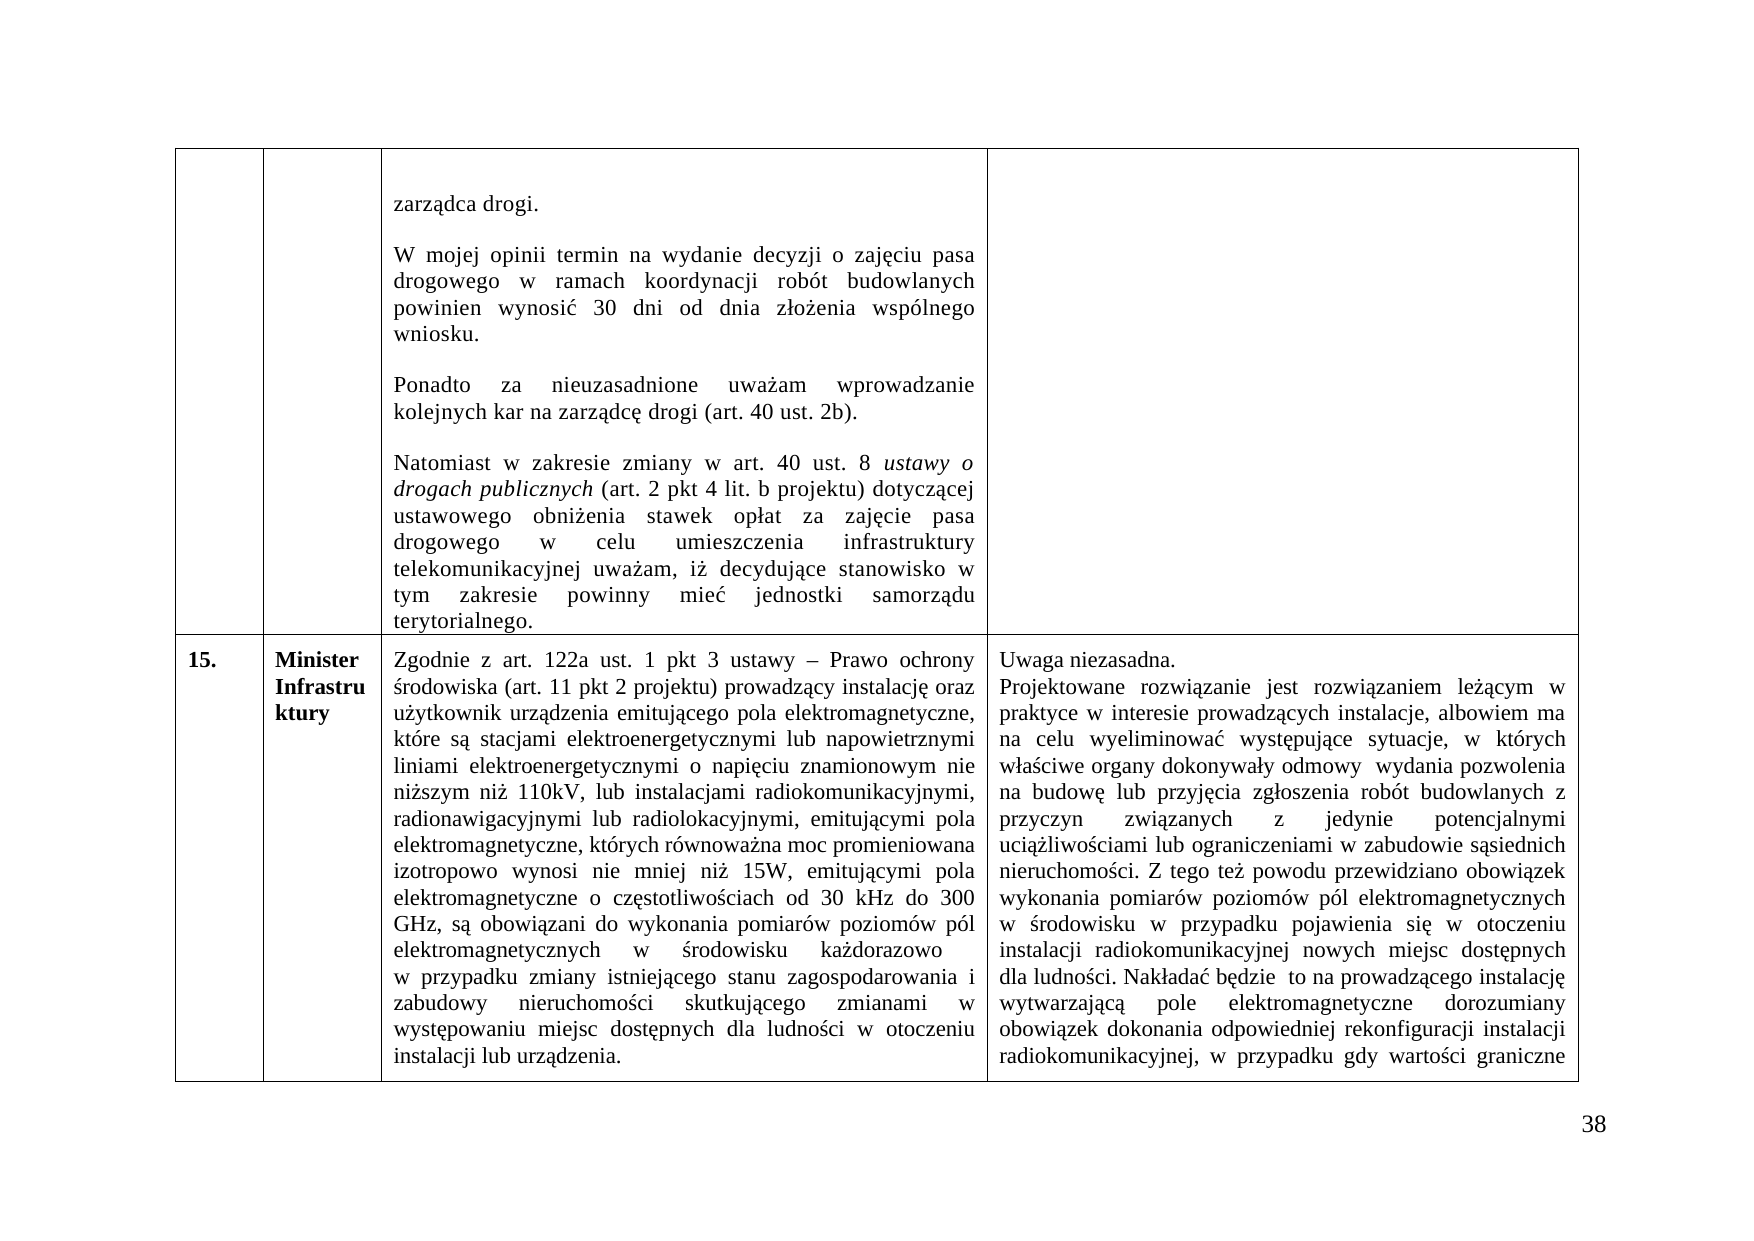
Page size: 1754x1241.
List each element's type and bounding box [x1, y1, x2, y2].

table_cell [264, 149, 381, 634]
table_cell [382, 635, 987, 1081]
table_cell [382, 149, 987, 634]
table_cell [176, 149, 263, 634]
table_cell [988, 149, 1578, 634]
table_cell [988, 635, 1578, 1081]
table_cell [176, 635, 263, 1081]
table_cell [264, 635, 381, 1081]
